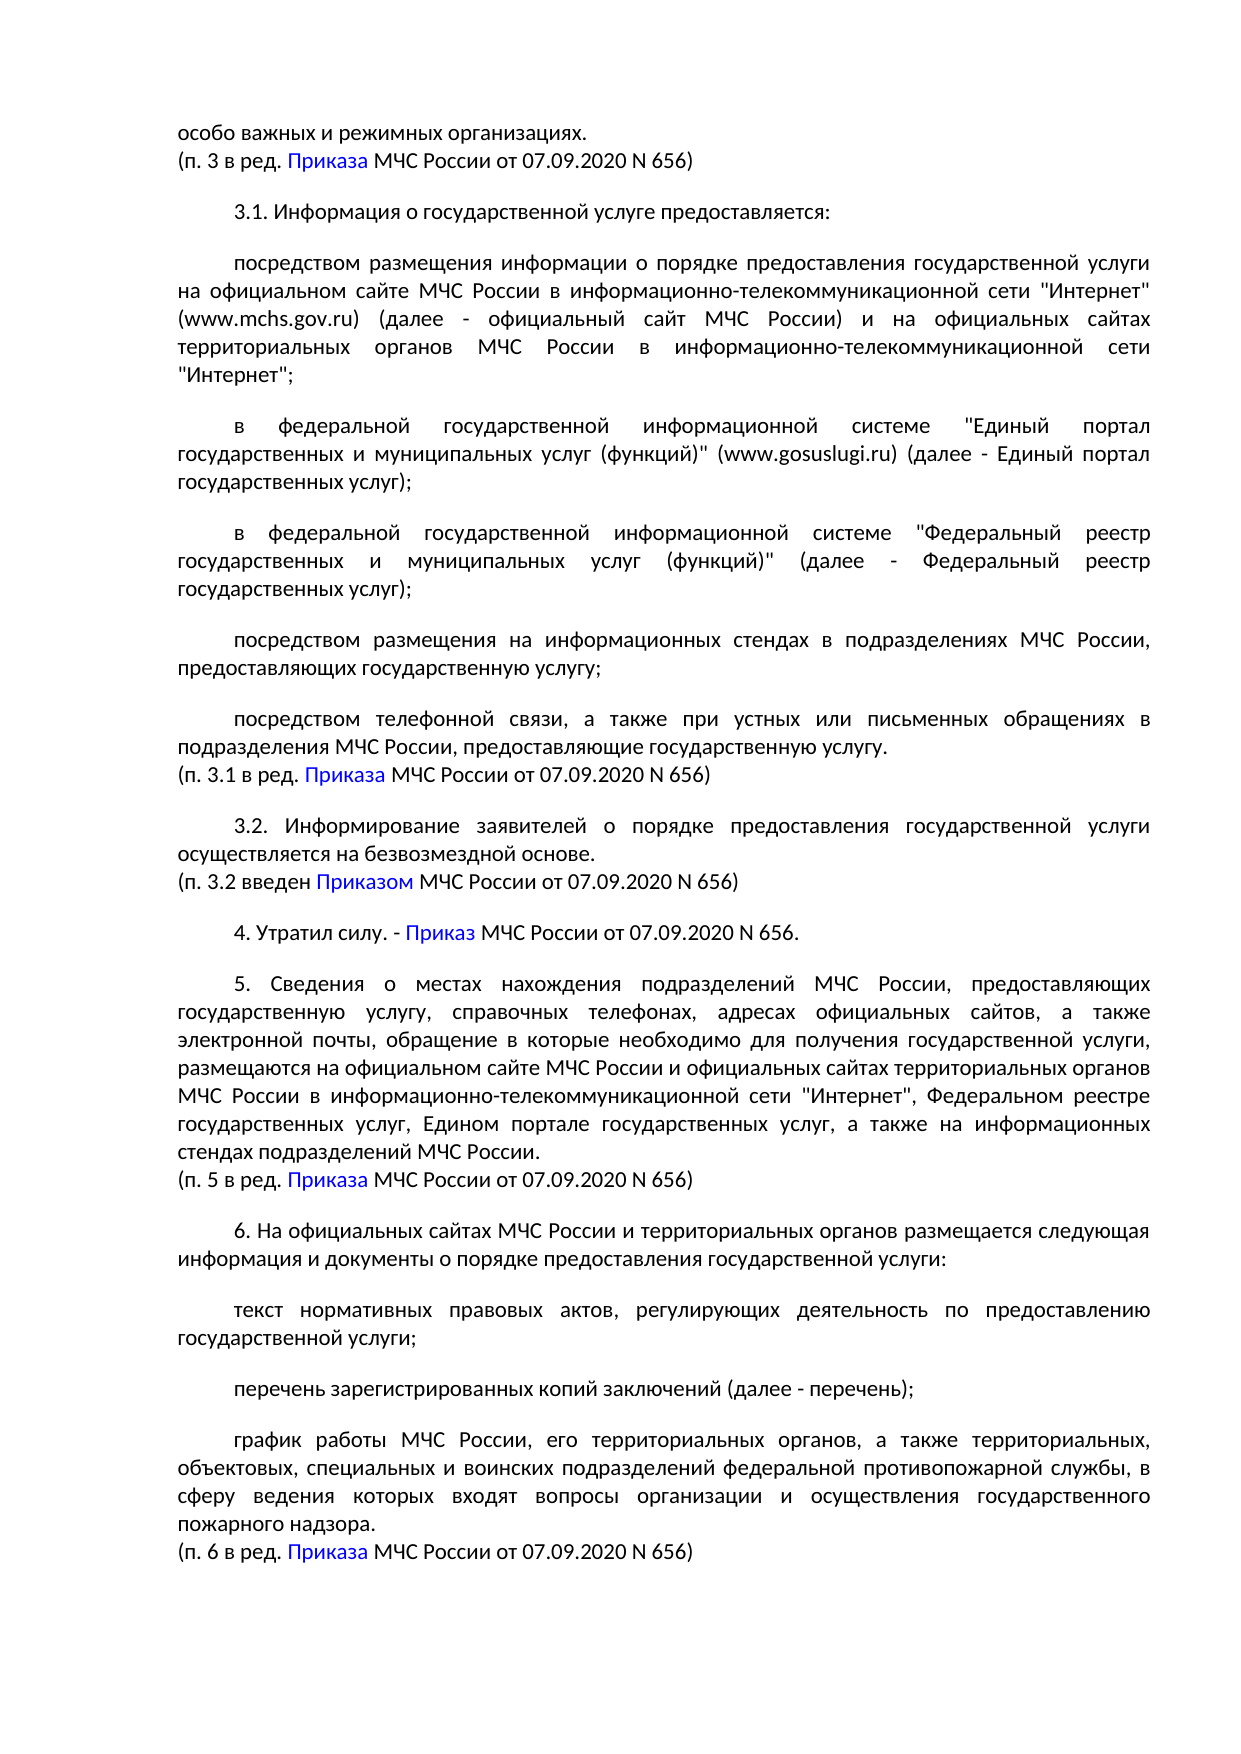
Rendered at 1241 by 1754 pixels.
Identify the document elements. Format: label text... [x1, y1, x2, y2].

text 3.1. Информация о государственной услуге предоставляется: [177, 197, 1152, 225]
text посредством телефонной связи, а также при устных или письменных обращениях в подразделения МЧС России, предоставляющие государственную услугу. [177, 704, 1152, 760]
text посредством размещения информации о порядке предоставления государственной услуги на официальном сайте МЧС России в информационно-телекоммуникационной сети "Интернет" (www.mchs.gov.ru) (далее - официальный сайт МЧС России) и на официальных сайтах территориальных органов МЧС России в информационно-телекоммуникационной сети "Интернет"; [177, 248, 1152, 388]
text 5. Сведения о местах нахождения подразделений МЧС России, предоставляющих государственную услугу, справочных телефонах, адресах официальных сайтов, а также электронной почты, обращение в которые необходимо для получения государственной услуги, размещаются на официальном сайте МЧС России и официальных сайтах территориальных органов МЧС России в информационно-телекоммуникационной сети "Интернет", Федеральном реестре государственных услуг, Едином портале государственных услуг, а также на информационных стендах подразделений МЧС России. [177, 969, 1152, 1165]
text (п. 3.1 в ред. Приказа МЧС России от 07.09.2020 N 656) [177, 760, 1152, 788]
text текст нормативных правовых актов, регулирующих деятельность по предоставлению государственной услуги; [177, 1295, 1152, 1351]
text 3.2. Информирование заявителей о порядке предоставления государственной услуги осуществляется на безвозмездной основе. [177, 811, 1152, 867]
text посредством размещения на информационных стендах в подразделениях МЧС России, предоставляющих государственную услугу; [177, 625, 1152, 681]
text в федеральной государственной информационной системе "Единый портал государственных и муниципальных услуг (функций)" (www.gosuslugi.ru) (далее - Единый портал государственных услуг); [177, 411, 1152, 495]
text 4. Утратил силу. - Приказ МЧС России от 07.09.2020 N 656. [177, 918, 1152, 946]
text перечень зарегистрированных копий заключений (далее - перечень); [177, 1374, 1152, 1402]
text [177, 118, 1152, 146]
text в федеральной государственной информационной системе "Федеральный реестр государственных и муниципальных услуг (функций)" (далее - Федеральный реестр государственных услуг); [177, 518, 1152, 602]
text 6. На официальных сайтах МЧС России и территориальных органов размещается следующая информация и документы о порядке предоставления государственной услуги: [177, 1216, 1152, 1272]
text график работы МЧС России, его территориальных органов, а также территориальных, объектовых, специальных и воинских подразделений федеральной противопожарной службы, в сферу ведения которых входят вопросы организации и осуществления государственного пожарного надзора. [177, 1425, 1152, 1537]
text (п. 6 в ред. Приказа МЧС России от 07.09.2020 N 656) [177, 1537, 1152, 1565]
text (п. 3.2 введен Приказом МЧС России от 07.09.2020 N 656) [177, 867, 1152, 895]
text (п. 5 в ред. Приказа МЧС России от 07.09.2020 N 656) [177, 1165, 1152, 1193]
text (п. 3 в ред. Приказа МЧС России от 07.09.2020 N 656) [177, 146, 1152, 174]
